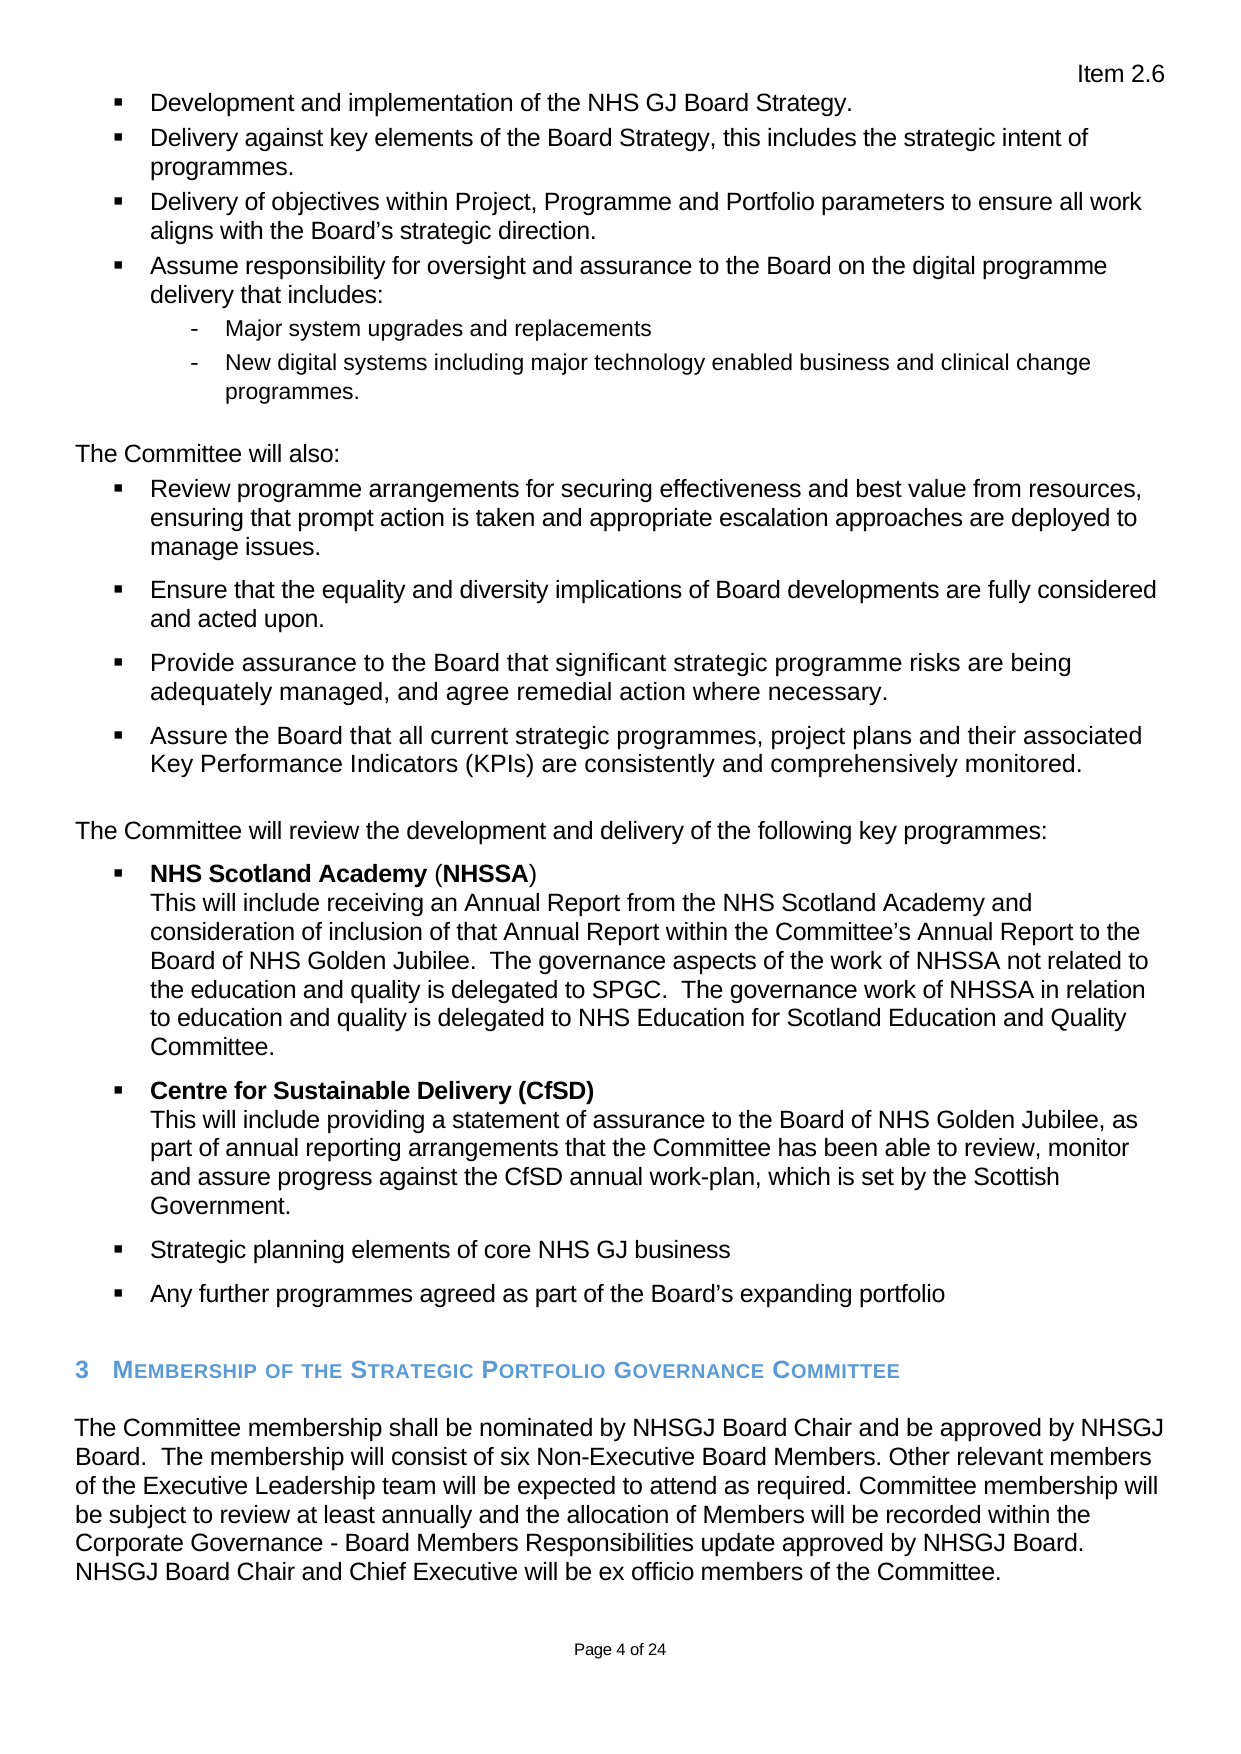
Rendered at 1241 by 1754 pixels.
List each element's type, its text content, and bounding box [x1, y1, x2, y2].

text This will include providing a statement of assurance to the Board of NHS Golden Jubilee, as part of annual reporting arrangements that the Committee has been able to review, monitor and assure progress against the CfSD annual work-plan, which is set by the Scottish Government. [150, 1105, 1165, 1220]
list Strategic planning elements of core NHS GJ business [112, 1235, 1165, 1263]
list Centre for Sustainable Delivery (CfSD) [112, 1076, 1165, 1105]
list Any further programmes agreed as part of the Board’s expanding portfolio [112, 1278, 1165, 1307]
list Development and implementation of the NHS GJ Board Strategy. [112, 88, 1165, 117]
list New digital systems including major technology enabled business and clinical change programmes. [187, 349, 1165, 404]
text The Committee will also: [75, 439, 1165, 468]
list Assume responsibility for oversight and assurance to the Board on the digital programme delivery that includes: [112, 251, 1165, 308]
text The Committee will review the development and delivery of the following key programmes: [75, 816, 1165, 844]
list Provide assurance to the Board that significant strategic programme risks are being adequately managed, and agree remedial action where necessary. [112, 648, 1165, 706]
list Assure the Board that all current strategic programmes, project plans and their associated Key Performance Indicators (KPIs) are consistently and comprehensively monitored. [112, 721, 1165, 778]
list Ensure that the equality and diversity implications of Board developments are fully considered and acted upon. [112, 575, 1165, 633]
list Major system upgrades and replacements [187, 315, 1165, 343]
list Membership of the Strategic Portfolio governance Committee [75, 1351, 1201, 1385]
text This will include receiving an Annual Report from the NHS Scotland Academy and consideration of inclusion of that Annual Report within the Committee’s Annual Report to the Board of NHS Golden Jubilee. The governance aspects of the work of NHSSA not related to the education and quality is delegated to SPGC. The governance work of NHSSA in relation to education and quality is delegated to NHS Education for Scotland Education and Quality Committee. [150, 888, 1165, 1061]
list Delivery of objectives within Project, Programme and Portfolio parameters to ensure all work aligns with the Board’s strategic direction. [112, 187, 1165, 245]
text The Committee membership shall be nominated by NHSGJ Board Chair and be approved by NHSGJ Board. The membership will consist of six Non-Executive Board Members. Other relevant members of the Executive Leadership team will be expected to attend as required. Committee membership will be subject to review at least annually and the allocation of Members will be recorded within the Corporate Governance - Board Members Responsibilities update approved by NHSGJ Board. NHSGJ Board Chair and Chief Executive will be ex officio members of the Committee. [74, 1413, 1165, 1586]
list NHS Scotland Academy (NHSSA) [112, 859, 1165, 888]
list Review programme arrangements for securing effectiveness and best value from resources, ensuring that prompt action is taken and appropriate escalation approaches are deployed to manage issues. [112, 474, 1165, 560]
list Delivery against key elements of the Board Strategy, this includes the strategic intent of programmes. [112, 123, 1165, 181]
